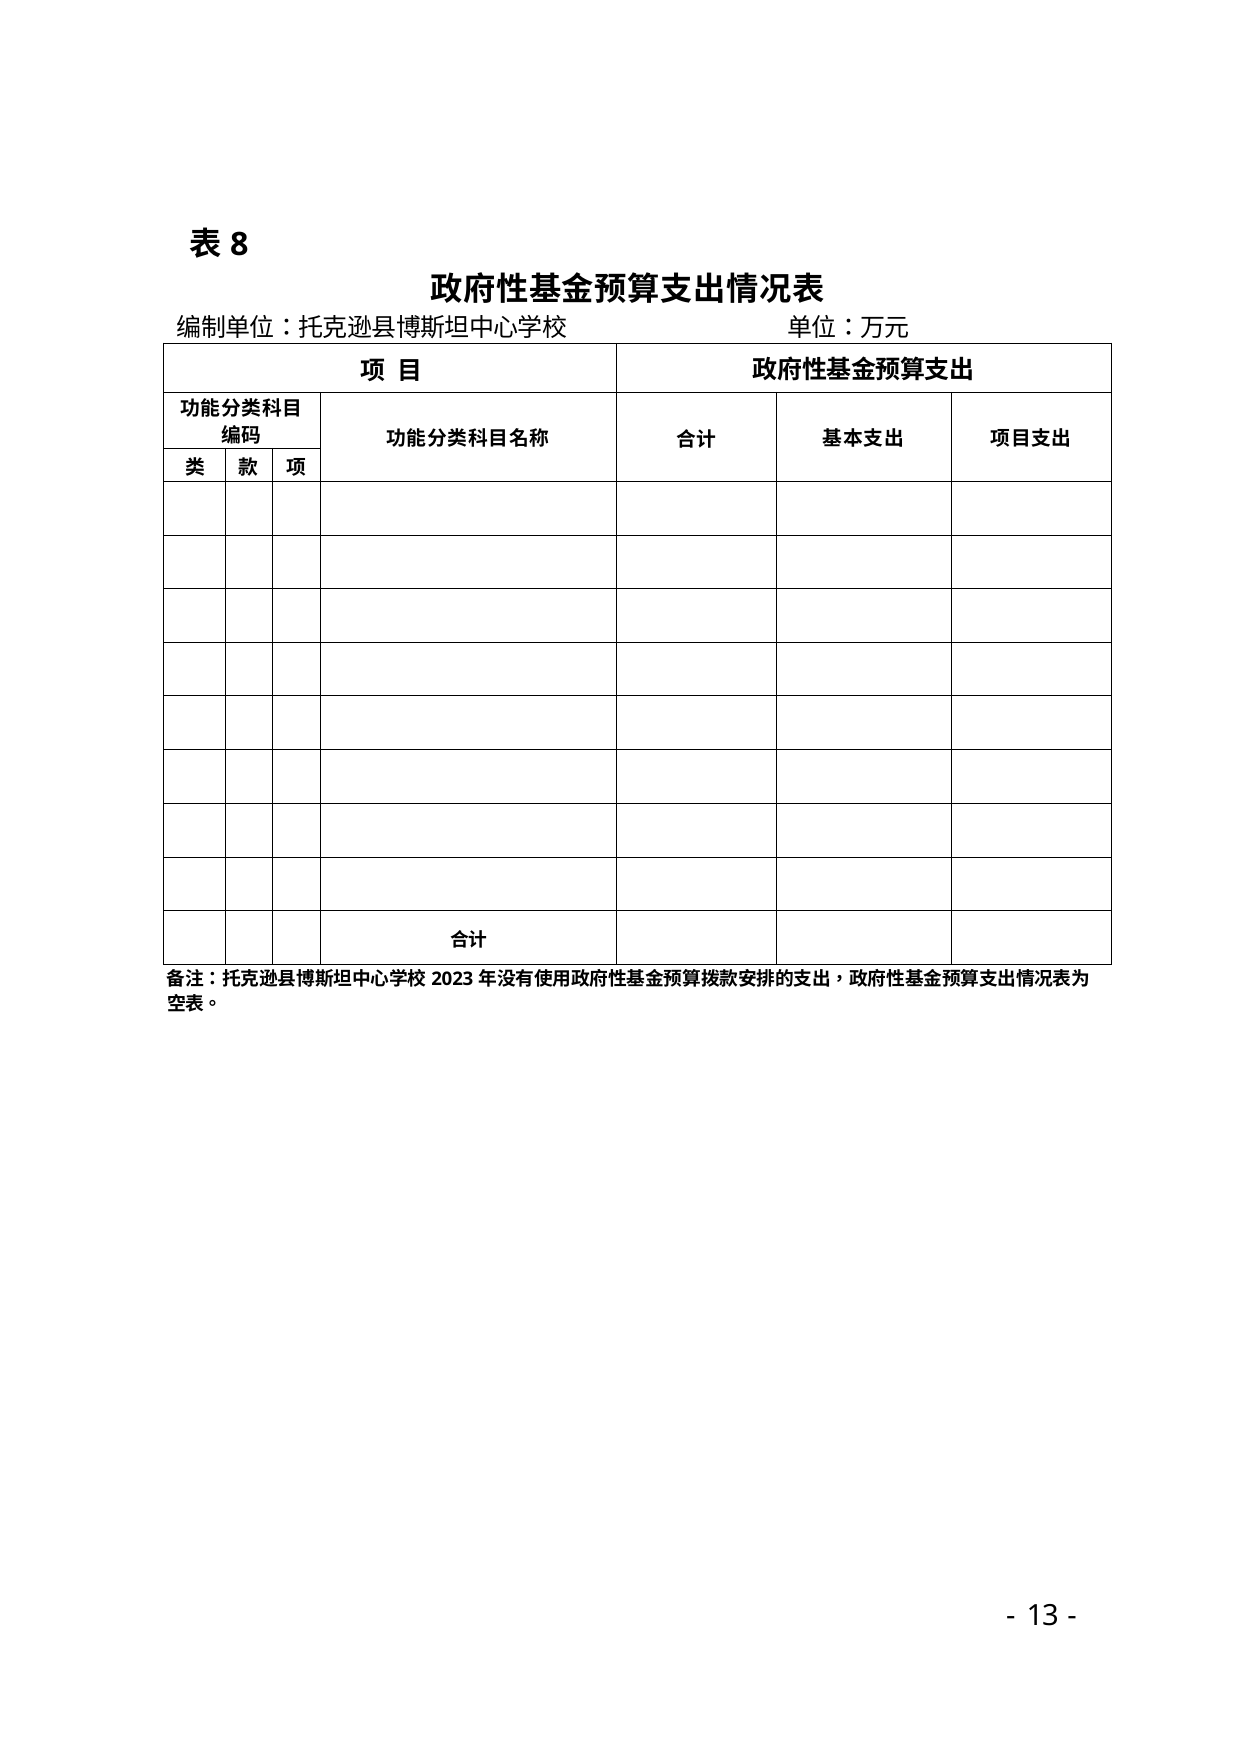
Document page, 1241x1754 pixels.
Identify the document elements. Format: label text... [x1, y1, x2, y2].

table_cell 功能分类科目名称 [321, 393, 616, 481]
table_cell [164, 536, 225, 588]
table_cell [273, 804, 320, 856]
table_cell [273, 589, 320, 642]
table_cell [952, 589, 1111, 642]
table_cell [777, 482, 951, 535]
table_cell [226, 696, 272, 749]
table_cell [952, 482, 1111, 535]
table_cell [273, 911, 320, 964]
table_cell [617, 643, 776, 695]
table_cell [321, 858, 616, 910]
table_cell [164, 643, 225, 695]
table_cell [321, 589, 616, 642]
table_cell [226, 804, 272, 856]
table_cell [164, 482, 225, 535]
table_cell [321, 482, 616, 535]
text 表 8 [189, 223, 1112, 264]
text 编制单位：托克逊县博斯坦中心学校 单位：万元 [176, 312, 1112, 342]
table_cell [617, 911, 776, 964]
table_cell [164, 911, 225, 964]
table_cell [273, 482, 320, 535]
table_cell 功能分类科目 编码 [164, 393, 320, 448]
table_cell [273, 750, 320, 803]
table_cell [321, 696, 616, 749]
text 政府性基金预算支出情况表 [430, 268, 1112, 308]
table_cell [273, 536, 320, 588]
table_cell [226, 858, 272, 910]
table_cell [617, 696, 776, 749]
table_cell [952, 643, 1111, 695]
table_cell 类 [164, 449, 225, 481]
table_cell [617, 804, 776, 856]
table_cell [226, 482, 272, 535]
table_cell [321, 536, 616, 588]
table_cell [617, 482, 776, 535]
table_cell [777, 911, 951, 964]
table_cell [164, 589, 225, 642]
table_cell [226, 643, 272, 695]
table_cell 项目支出 [952, 393, 1111, 481]
table_cell [164, 696, 225, 749]
table_cell [321, 804, 616, 856]
table_cell [273, 643, 320, 695]
table_cell 基本支出 [777, 393, 951, 481]
table_cell [777, 696, 951, 749]
table_cell 款 [226, 449, 272, 481]
table_cell [952, 696, 1111, 749]
table_cell 合计 [617, 393, 776, 481]
table_cell [226, 750, 272, 803]
table_cell [777, 536, 951, 588]
table_cell [273, 858, 320, 910]
table_cell 合计 [321, 911, 616, 964]
table_cell [617, 536, 776, 588]
table_cell [777, 589, 951, 642]
table_cell [617, 589, 776, 642]
table_cell [952, 536, 1111, 588]
table_cell [777, 750, 951, 803]
table_cell [321, 750, 616, 803]
table_cell [777, 858, 951, 910]
table_cell [164, 804, 225, 856]
table_cell [321, 643, 616, 695]
table_cell [777, 643, 951, 695]
table_cell [952, 911, 1111, 964]
table_cell [952, 804, 1111, 856]
table_cell [164, 858, 225, 910]
table_cell 项 [273, 449, 320, 481]
table_cell [164, 750, 225, 803]
table_cell [617, 858, 776, 910]
text 备注：托克逊县博斯坦中心学校 2023 年没有使用政府性基金预算拨款安排的支出，政府性基金预算支出情况表为 [166, 967, 1112, 990]
table_cell [226, 911, 272, 964]
table_cell [617, 750, 776, 803]
table_cell [777, 804, 951, 856]
table_cell [952, 750, 1111, 803]
table_cell [226, 589, 272, 642]
table_cell [952, 858, 1111, 910]
table_cell [273, 696, 320, 749]
table_header 政府性基金预算支出 [617, 344, 1111, 392]
table_cell [226, 536, 272, 588]
text 空表。 [167, 992, 1112, 1015]
table_header 项 目 [164, 344, 616, 392]
